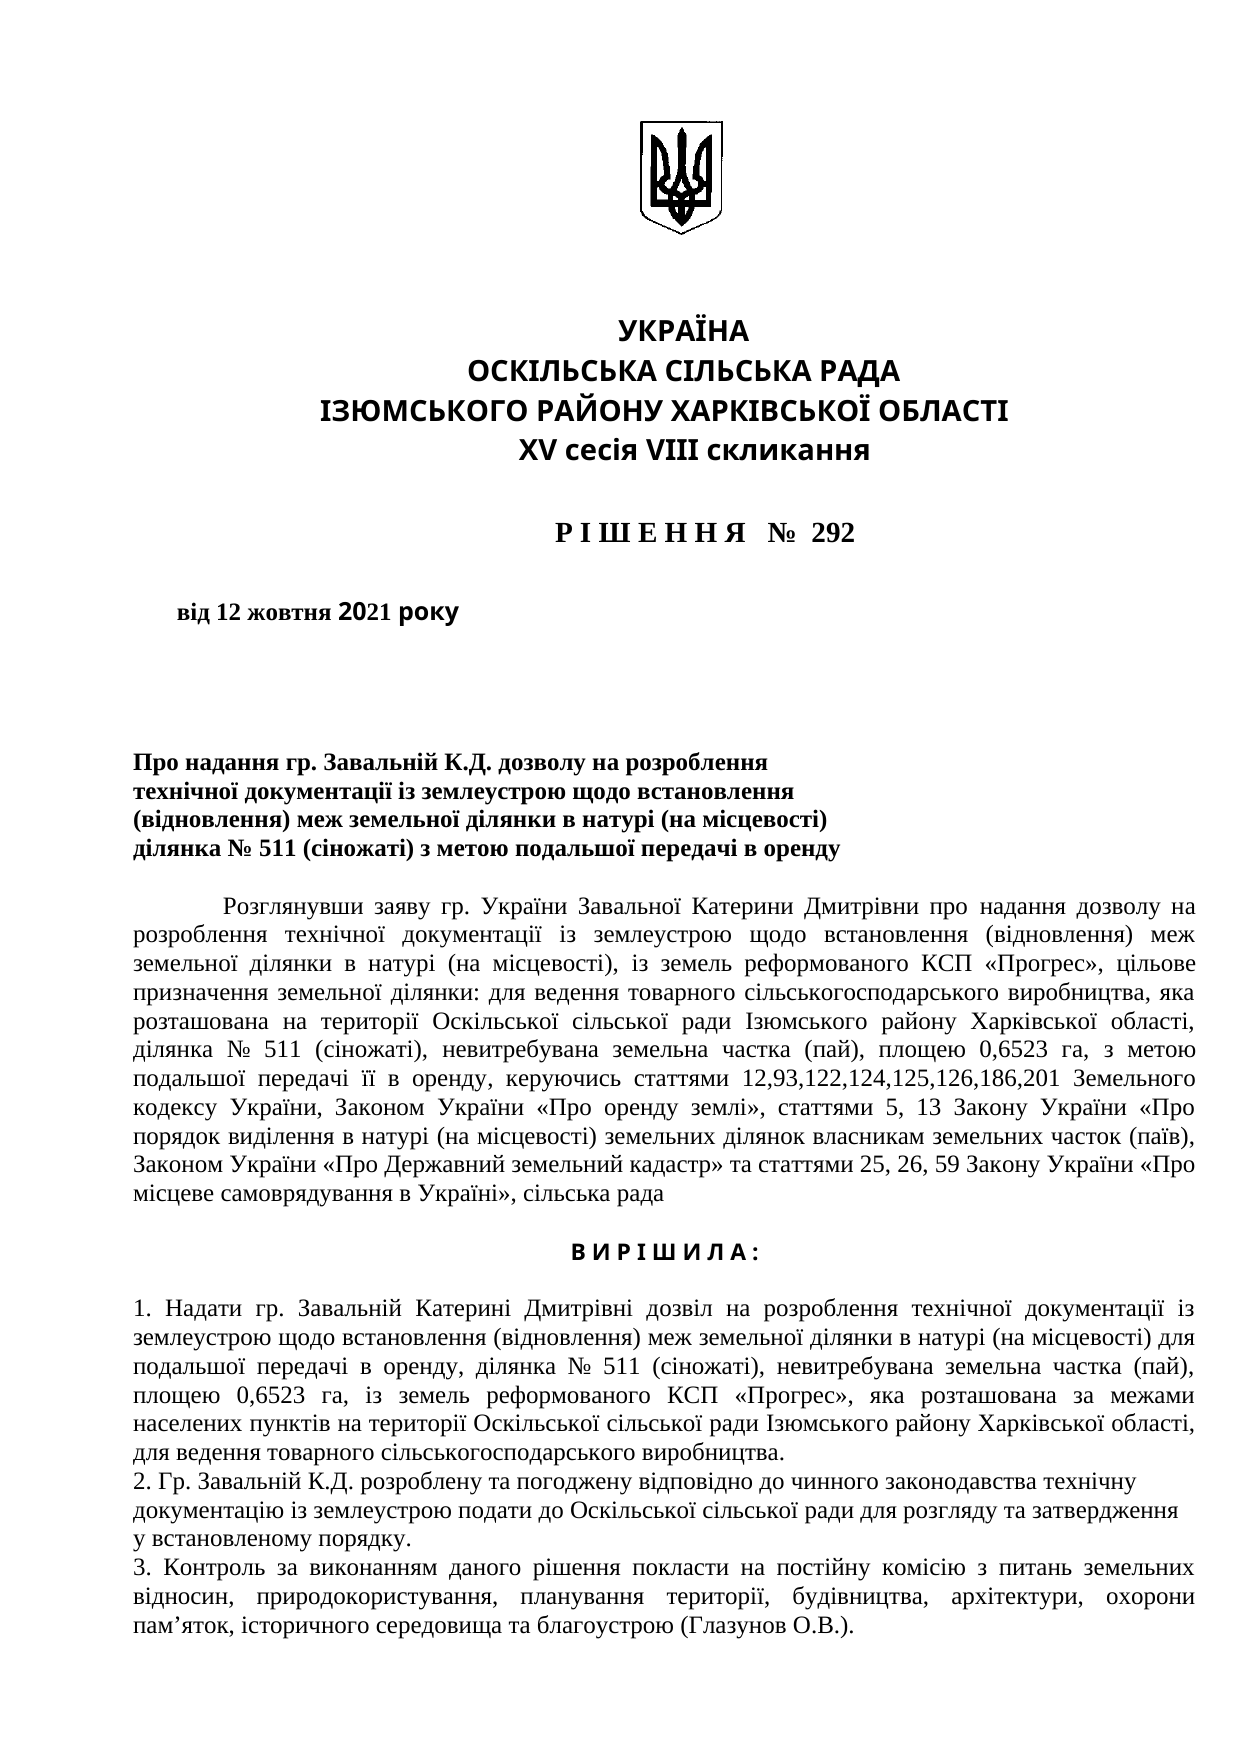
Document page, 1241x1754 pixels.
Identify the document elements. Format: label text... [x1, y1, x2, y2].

text ІЗЮМСЬКОГО РАЙОНУ ХАРКІВСЬКОЇ ОБЛАСТІ [133, 390, 1196, 429]
text В И Р І Ш И Л А : [133, 1236, 1196, 1267]
text (відновлення) меж земельної ділянки в натурі (на місцевості) [133, 804, 1196, 833]
text Розглянувши заяву гр. України Завальної Катерини Дмитрівни про надання дозволу на розроблення технічної документації із землеустрою щодо встановлення (відновлення) меж земельної ділянки в натурі (на місцевості), із земель реформованого КСП «Прогрес», цільове призначення земельної ділянки: для ведення товарного сільськогосподарського виробництва, яка розташована на території Оскільської сільської ради Ізюмського району Харківської області, ділянка № 511 (сіножаті), невитребувана земельна частка (пай), площею 0,6523 га, з метою подальшої передачі її в оренду, керуючись статтями 12,93,122,124,125,126,186,201 Земельного кодексу України, Законом України «Про оренду землі», статтями 5, 13 Закону України «Про порядок виділення в натурі (на місцевості) земельних ділянок власникам земельних часток (паїв), Законом України «Про Державний земельний кадастр» та статтями 25, 26, 59 Закону України «Про місцеве самоврядування в Україні», сільська рада [133, 891, 1196, 1207]
text Р І Ш Е Н Н Я № 292 [183, 515, 1196, 548]
text ділянка № 511 (сіножаті) з метою подальшої передачі в оренду [133, 833, 1196, 862]
text 1. Надати гр. Завальній Катерині Дмитрівні дозвіл на розроблення технічної документації із землеустрою щодо встановлення (відновлення) меж земельної ділянки в натурі (на місцевості) для подальшої передачі в оренду, ділянка № 511 (сіножаті), невитребувана земельна частка (пай), площею 0,6523 га, із земель реформованого КСП «Прогрес», яка розташована за межами населених пунктів на території Оскільської сільської ради Ізюмського району Харківської області, для ведення товарного сільськогосподарського виробництва. [133, 1293, 1196, 1466]
text 3. Контроль за виконанням даного рішення покласти на постійну комісію з питань земельних відносин, природокористування, планування території, будівництва, архітектури, охорони пам’яток, історичного середовища та благоустрою (Глазунов О.В.). [133, 1552, 1196, 1638]
text від 12 жовтня 2021 року [133, 594, 1196, 628]
table_header [144, 118, 1163, 310]
text ОСКІЛЬСЬКА СІЛЬСЬКА РАДА [133, 350, 1196, 390]
text Про надання гр. Завальній К.Д. дозволу на розроблення [133, 747, 1196, 776]
text технічної документації із землеустрою щодо встановлення [133, 776, 1196, 804]
text УКРАЇНА [133, 310, 1196, 350]
text XV сесія VІІІ скликання [133, 429, 1196, 469]
text 2. Гр. Завальній К.Д. розроблену та погоджену відповідно до чинного законодавства технічну документацію із землеустрою подати до Оскільської сільської ради для розгляду та затвердження у встановленому порядку. [133, 1466, 1196, 1552]
